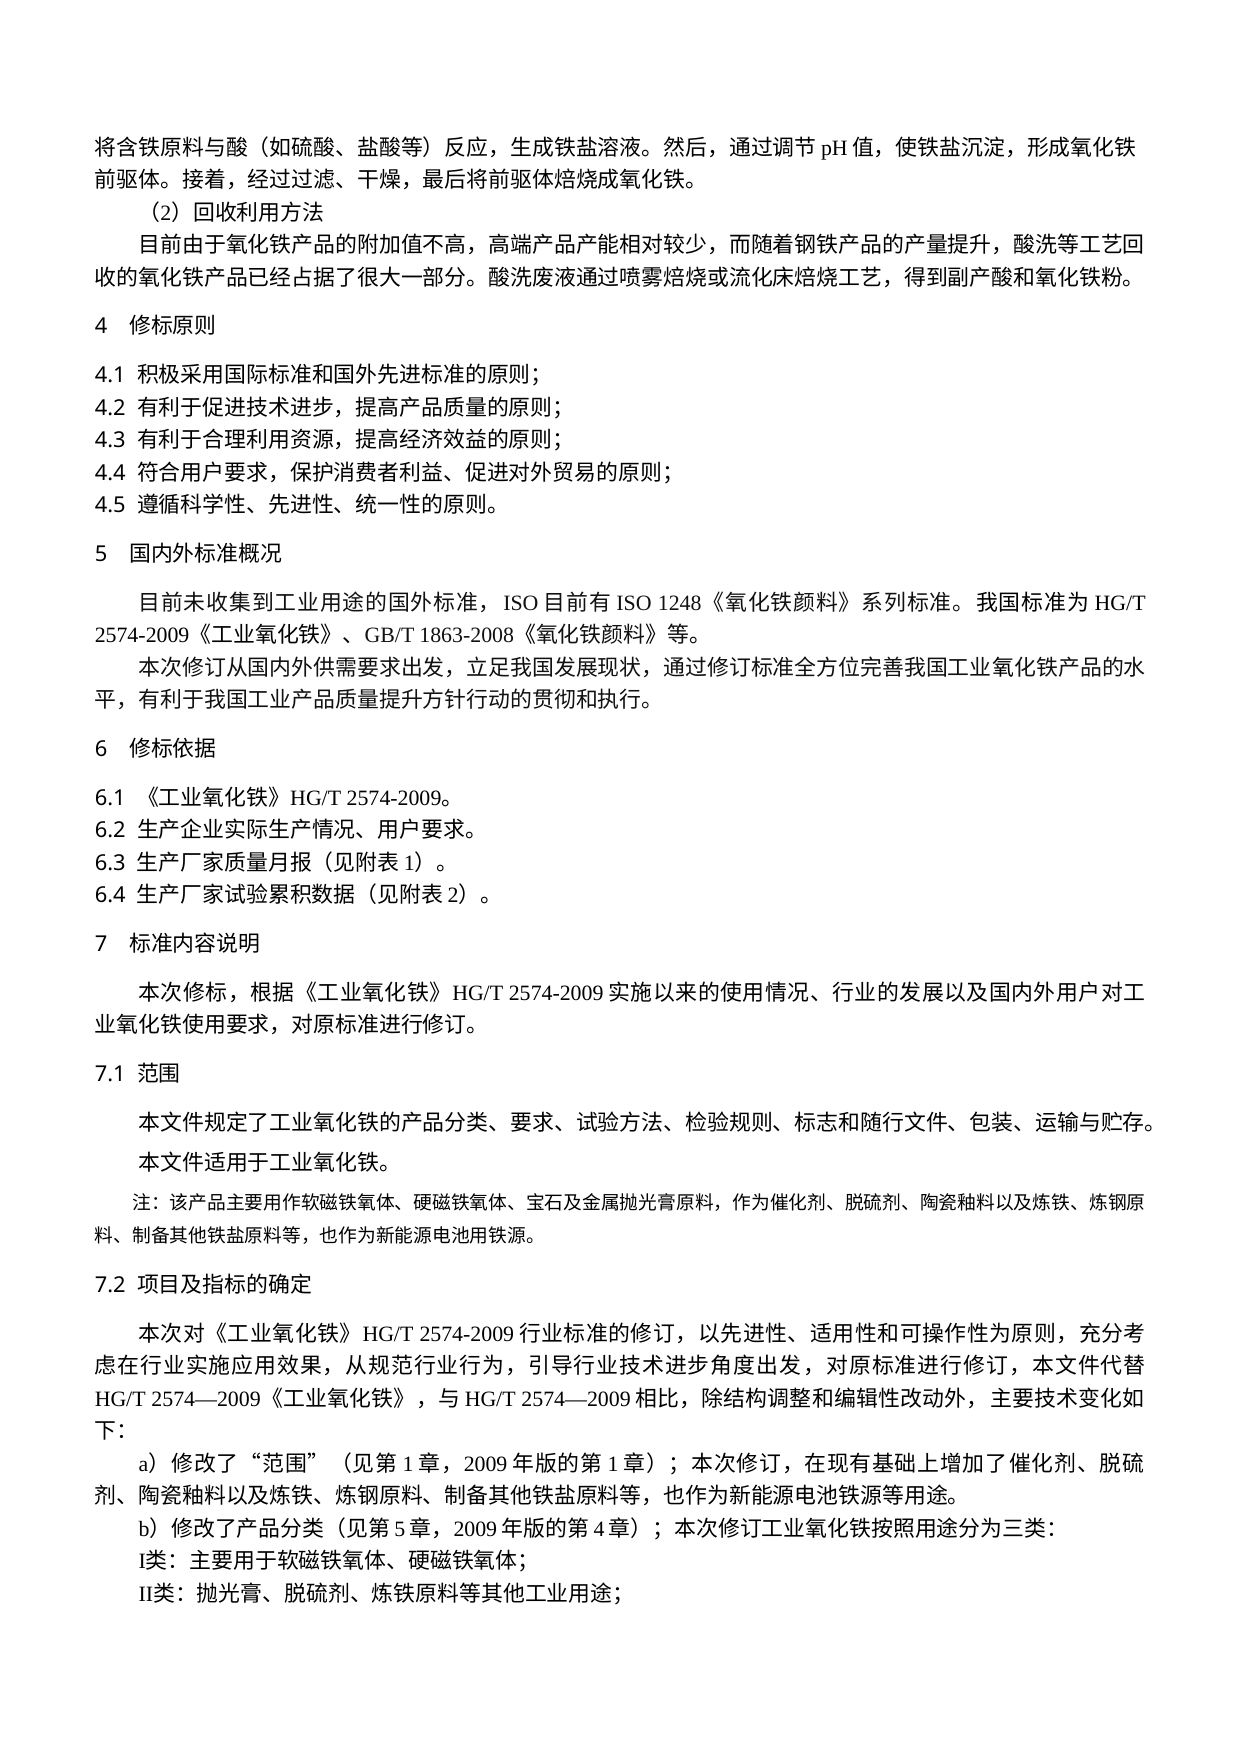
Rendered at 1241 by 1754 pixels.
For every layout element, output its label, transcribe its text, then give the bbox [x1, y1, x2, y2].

text 4.5 遵循科学性、先进性、统一性的原则。 [94, 487, 1146, 519]
text 4.3 有利于合理利用资源，提高经济效益的原则； [94, 422, 1146, 454]
text 修标依据 [94, 731, 1146, 763]
text 本次对《工业氧化铁》HG/T 2574-2009行业标准的修订，以先进性、适用性和可操作性为原则，充分考虑在行业实施应用效果，从规范行业行为，引导行业技术进步角度出发，对原标准进行修订，本文件代替HG/T 2574—2009《工业氧化铁》，与HG/T 2574—2009相比，除结构调整和编辑性改动外，主要技术变化如下： [94, 1315, 1146, 1445]
text 标准内容说明 [94, 926, 1146, 958]
text 4.4 符合用户要求，保护消费者利益、促进对外贸易的原则； [94, 454, 1146, 487]
text 本次修订从国内外供需要求出发，立足我国发展现状，通过修订标准全方位完善我国工业氧化铁产品的水平，有利于我国工业产品质量提升方针行动的贯彻和执行。 [94, 649, 1146, 714]
text 修标原则 [94, 308, 1146, 341]
text 注：该产品主要用作软磁铁氧体、硬磁铁氧体、宝石及金属抛光膏原料，作为催化剂、脱硫剂、陶瓷釉料以及炼铁、炼钢原料、制备其他铁盐原料等，也作为新能源电池用铁源。 [94, 1185, 1146, 1250]
list 7.2 项目及指标的确定 [94, 1267, 1146, 1299]
text 4.2 有利于促进技术进步，提高产品质量的原则； [94, 389, 1146, 422]
text 4.1 积极采用国际标准和国外先进标准的原则； [94, 357, 1146, 389]
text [94, 129, 1146, 194]
text 目前未收集到工业用途的国外标准，ISO目前有ISO 1248《氧化铁颜料》系列标准。我国标准为HG/T 2574-2009《工业氧化铁》、GB/T 1863-2008《氧化铁颜料》等。 [94, 584, 1146, 649]
text a）修改了“范围”（见第1章，2009年版的第1章）；本次修订，在现有基础上增加了催化剂、脱硫剂、陶瓷釉料以及炼铁、炼钢原料、制备其他铁盐原料等，也作为新能源电池铁源等用途。 [94, 1445, 1146, 1510]
text （2）回收利用方法 [94, 194, 1146, 227]
text 国内外标准概况 [94, 536, 1146, 568]
text 本次修标，根据《工业氧化铁》HG/T 2574-2009实施以来的使用情况、行业的发展以及国内外用户对工业氧化铁使用要求，对原标准进行修订。 [94, 974, 1146, 1039]
text I类：主要用于软磁铁氧体、硬磁铁氧体； [94, 1543, 1146, 1575]
text 目前由于氧化铁产品的附加值不高，高端产品产能相对较少，而随着钢铁产品的产量提升，酸洗等工艺回收的氧化铁产品已经占据了很大一部分。酸洗废液通过喷雾焙烧或流化床焙烧工艺，得到副产酸和氧化铁粉。 [94, 227, 1146, 292]
text 6.4 生产厂家试验累积数据（见附表2）。 [94, 877, 1146, 909]
text 6.3 生产厂家质量月报（见附表1）。 [94, 844, 1146, 877]
text II类：抛光膏、脱硫剂、炼铁原料等其他工业用途； [94, 1575, 1146, 1608]
text b）修改了产品分类（见第5章，2009年版的第4章）；本次修订工业氧化铁按照用途分为三类： [94, 1510, 1146, 1543]
text 本文件规定了工业氧化铁的产品分类、要求、试验方法、检验规则、标志和随行文件、包装、运输与贮存。 [94, 1104, 1146, 1137]
list 7.1 范围 [94, 1056, 1146, 1088]
list 6.1 《工业氧化铁》HG/T 2574-2009。 [94, 779, 1146, 812]
text 本文件适用于工业氧化铁。 [94, 1145, 1146, 1177]
text 6.2 生产企业实际生产情况、用户要求。 [94, 812, 1146, 844]
